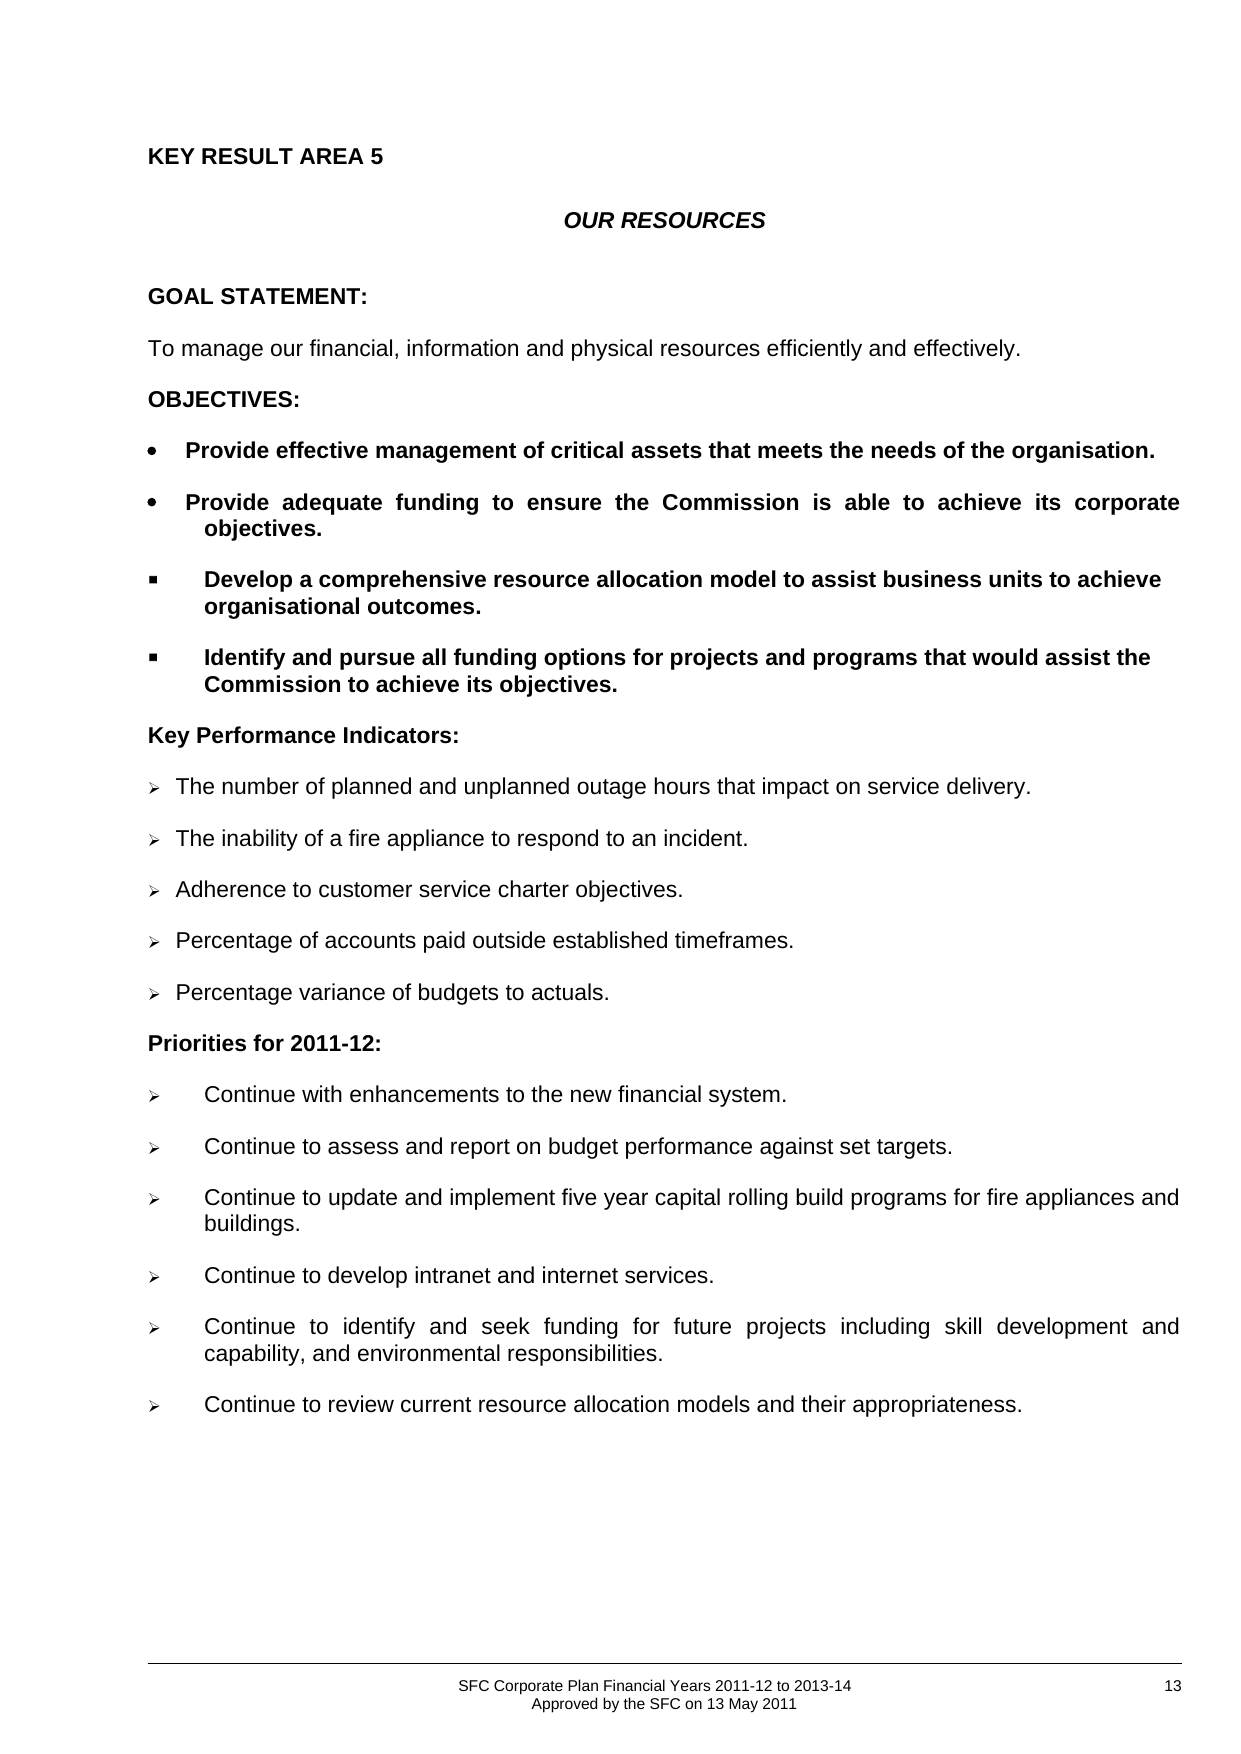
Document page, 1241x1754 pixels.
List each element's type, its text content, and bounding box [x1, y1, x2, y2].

list Identify and pursue all funding options for projects and programs that would assist the Commission to achieve its objectives. [148, 644, 1181, 697]
subtitle Priorities for 2011-12: [148, 1030, 1181, 1056]
list Develop a comprehensive resource allocation model to assist business units to achieve organisational outcomes. [148, 566, 1181, 619]
list Continue to assess and report on budget performance against set targets. [148, 1133, 1181, 1159]
subtitle OUR RESOURCES [148, 207, 1181, 233]
list Adherence to customer service charter objectives. [148, 876, 1181, 902]
list Continue to review current resource allocation models and their appropriateness. [148, 1391, 1181, 1417]
list Continue to update and implement five year capital rolling build programs for fire appliances and buildings. [148, 1184, 1181, 1237]
list Continue to develop intranet and internet services. [148, 1262, 1181, 1288]
list Provide effective management of critical assets that meets the needs of the organisation. [148, 437, 1181, 464]
list Continue to identify and seek funding for future projects including skill development and capability, and environmental responsibilities. [148, 1313, 1181, 1366]
list Continue with enhancements to the new financial system. [148, 1081, 1181, 1108]
list The inability of a fire appliance to respond to an incident. [148, 824, 1181, 851]
subtitle GOAL STATEMENT: [148, 283, 1181, 310]
list Percentage of accounts paid outside established timeframes. [148, 927, 1181, 954]
list Provide adequate funding to ensure the Commission is able to achieve its corporate objectives. [148, 489, 1181, 541]
text KEY RESULT 5 [148, 143, 1181, 169]
list Percentage variance of budgets to actuals. [148, 979, 1181, 1005]
text To manage our financial, information and physical resources efficiently and effectively. [148, 335, 1181, 361]
text Key Performance Indicators: [148, 722, 1181, 748]
list The number of planned and unplanned outage hours that impact on service delivery. [148, 773, 1181, 799]
text OBJECTIVES: [148, 386, 1181, 412]
